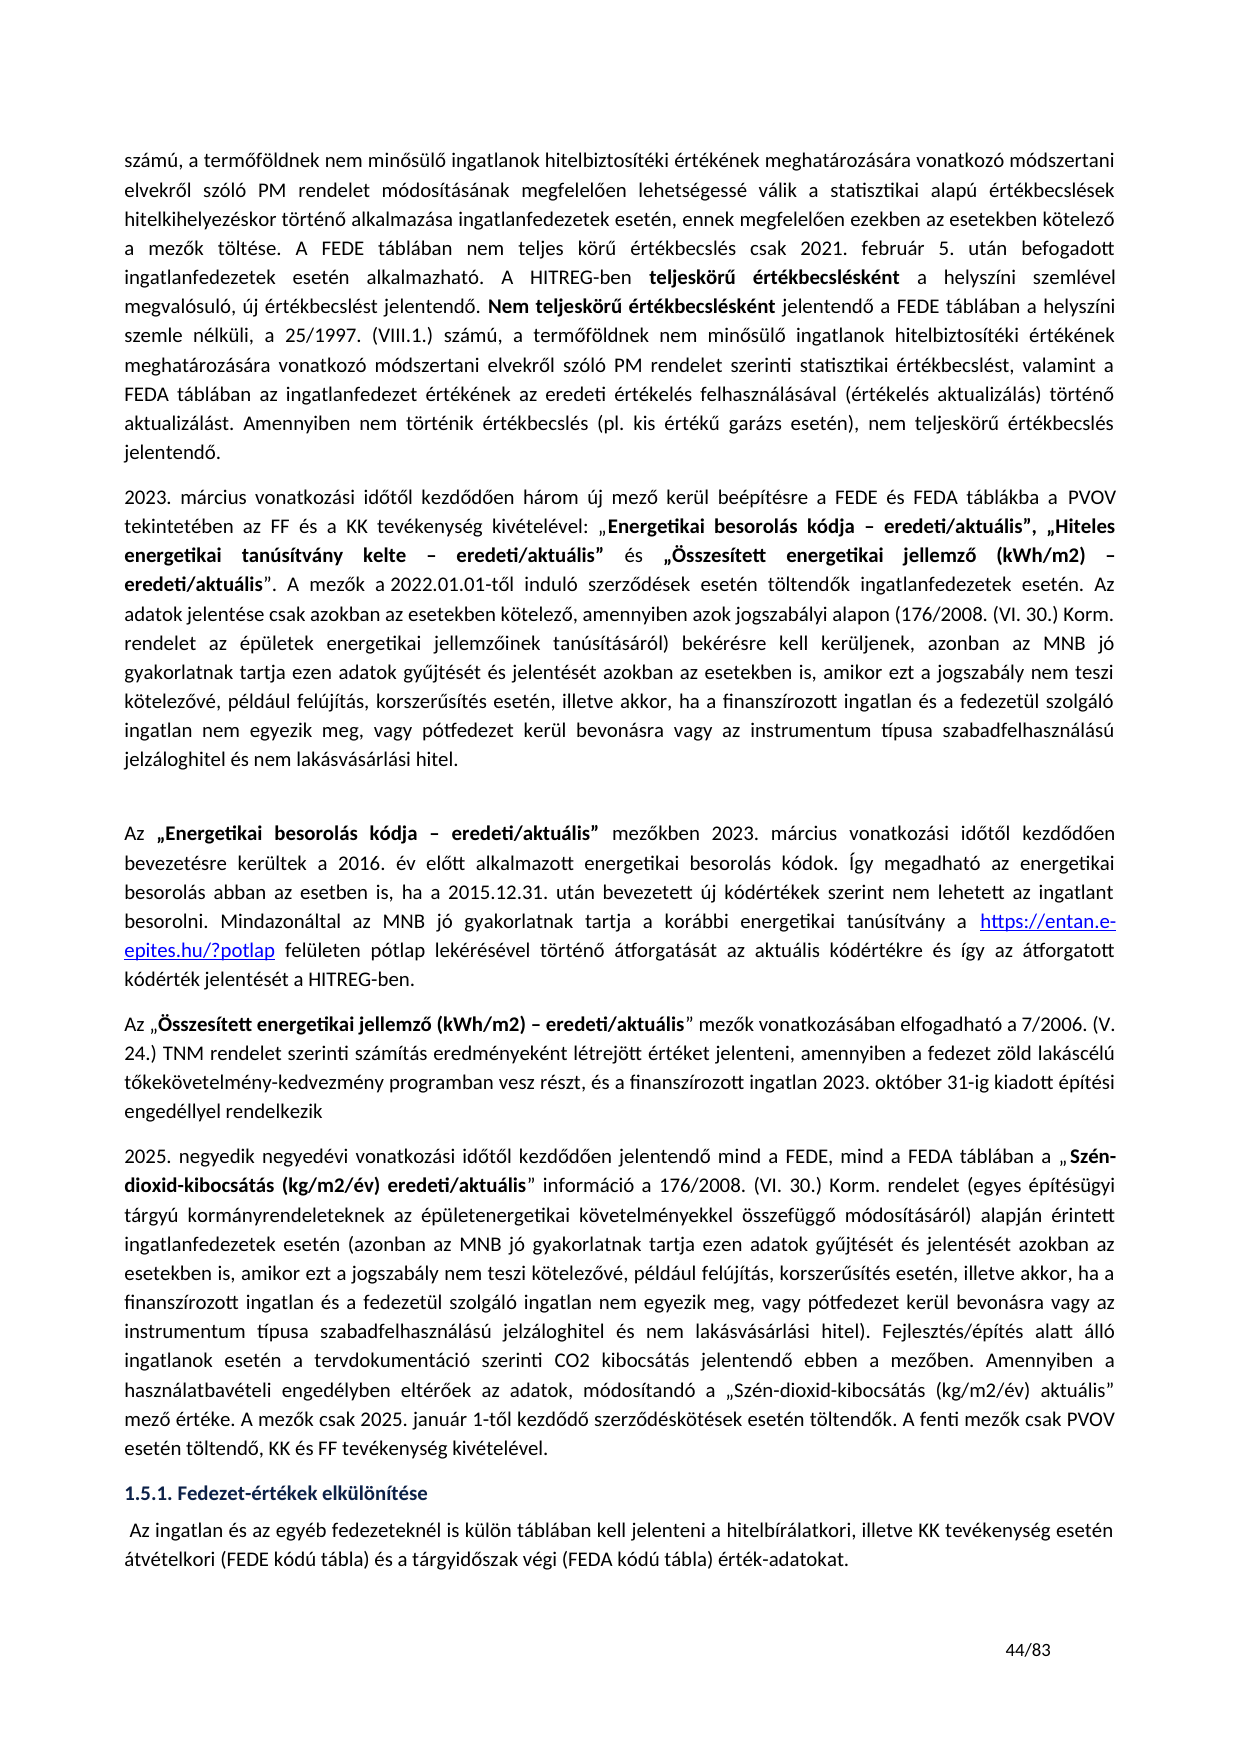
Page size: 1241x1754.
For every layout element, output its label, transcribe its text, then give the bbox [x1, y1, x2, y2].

text 2023. március vonatkozási időtől kezdődően három új mező kerül beépítésre a FEDE és FEDA táblákba a PVOV tekintetében az FF és a KK tevékenység kivételével: „Energetikai besorolás kódja – eredeti/aktuális”, „Hiteles energetikai tanúsítvány kelte – eredeti/aktuális” és „Összesített energetikai jellemző (kWh/m2) – eredeti/aktuális”. A mezők a 2022.01.01-től induló szerződések esetén töltendők ingatlanfedezetek esetén. Az adatok jelentése csak azokban az esetekben kötelező, amennyiben azok jogszabályi alapon (176/2008. (VI. 30.) Korm. rendelet az épületek energetikai jellemzőinek tanúsításáról) bekérésre kell kerüljenek, azonban az MNB jó gyakorlatnak tartja ezen adatok gyűjtését és jelentését azokban az esetekben is, amikor ezt a jogszabály nem teszi kötelezővé, például felújítás, korszerűsítés esetén, illetve akkor, ha a finanszírozott ingatlan és a fedezetül szolgáló ingatlan nem egyezik meg, vagy pótfedezet kerül bevonásra vagy az instrumentum típusa szabadfelhasználású jelzáloghitel és nem lakásvásárlási hitel. [124, 484, 1116, 772]
text 2025. negyedik negyedévi vonatkozási időtől kezdődően jelentendő mind a FEDE, mind a FEDA táblában a „Szén-dioxid-kibocsátás (kg/m2/év) eredeti/aktuális” információ a 176/2008. (VI. 30.) Korm. rendelet (egyes építésügyi tárgyú kormányrendeleteknek az épületenergetikai követelményekkel összefüggő módosításáról) alapján érintett ingatlanfedezetek esetén (azonban az MNB jó gyakorlatnak tartja ezen adatok gyűjtését és jelentését azokban az esetekben is, amikor ezt a jogszabály nem teszi kötelezővé, például felújítás, korszerűsítés esetén, illetve akkor, ha a finanszírozott ingatlan és a fedezetül szolgáló ingatlan nem egyezik meg, vagy pótfedezet kerül bevonásra vagy az instrumentum típusa szabadfelhasználású jelzáloghitel és nem lakásvásárlási hitel). Fejlesztés/építés alatt álló ingatlanok esetén a tervdokumentáció szerinti CO2 kibocsátás jelentendő ebben a mezőben. Amennyiben a használatbavételi engedélyben eltérőek az adatok, módosítandó a „Szén-dioxid-kibocsátás (kg/m2/év) aktuális” mező értéke. A mezők csak 2025. január 1-től kezdődő szerződéskötések esetén töltendők. A fenti mezők csak PVOV esetén töltendő, KK és FF tevékenység kivételével. [124, 1143, 1116, 1461]
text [124, 148, 1116, 465]
subtitle Fedezet-értékek elkülönítése [124, 1480, 1116, 1505]
text Az „Összesített energetikai jellemző (kWh/m2) – eredeti/aktuális” mezők vonatkozásában elfogadható a 7/2006. (V. 24.) TNM rendelet szerinti számítás eredményeként létrejött értéket jelenteni, amennyiben a fedezet zöld lakáscélú tőkekövetelmény-kedvezmény programban vesz részt, és a finanszírozott ingatlan 2023. október 31-ig kiadott építési engedéllyel rendelkezik [124, 1011, 1116, 1124]
text Az „Energetikai besorolás kódja – eredeti/aktuális” mezőkben 2023. március vonatkozási időtől kezdődően bevezetésre kerültek a 2016. év előtt alkalmazott energetikai besorolás kódok. Így megadható az energetikai besorolás abban az esetben is, ha a 2015.12.31. után bevezetett új kódértékek szerint nem lehetett az ingatlant besorolni. Mindazonáltal az MNB jó gyakorlatnak tartja a korábbi energetikai tanúsítvány a https://entan.e-epites.hu/?potlap felületen pótlap lekérésével történő átforgatását az aktuális kódértékre és így az átforgatott kódérték jelentését a HITREG-ben. [124, 821, 1116, 992]
text Az ingatlan és az egyéb fedezeteknél is külön táblában kell jelenteni a hitelbírálatkori, illetve KK tevékenység esetén átvételkori (FEDE kódú tábla) és a tárgyidőszak végi (FEDA kódú tábla) érték-adatokat. [124, 1517, 1116, 1572]
